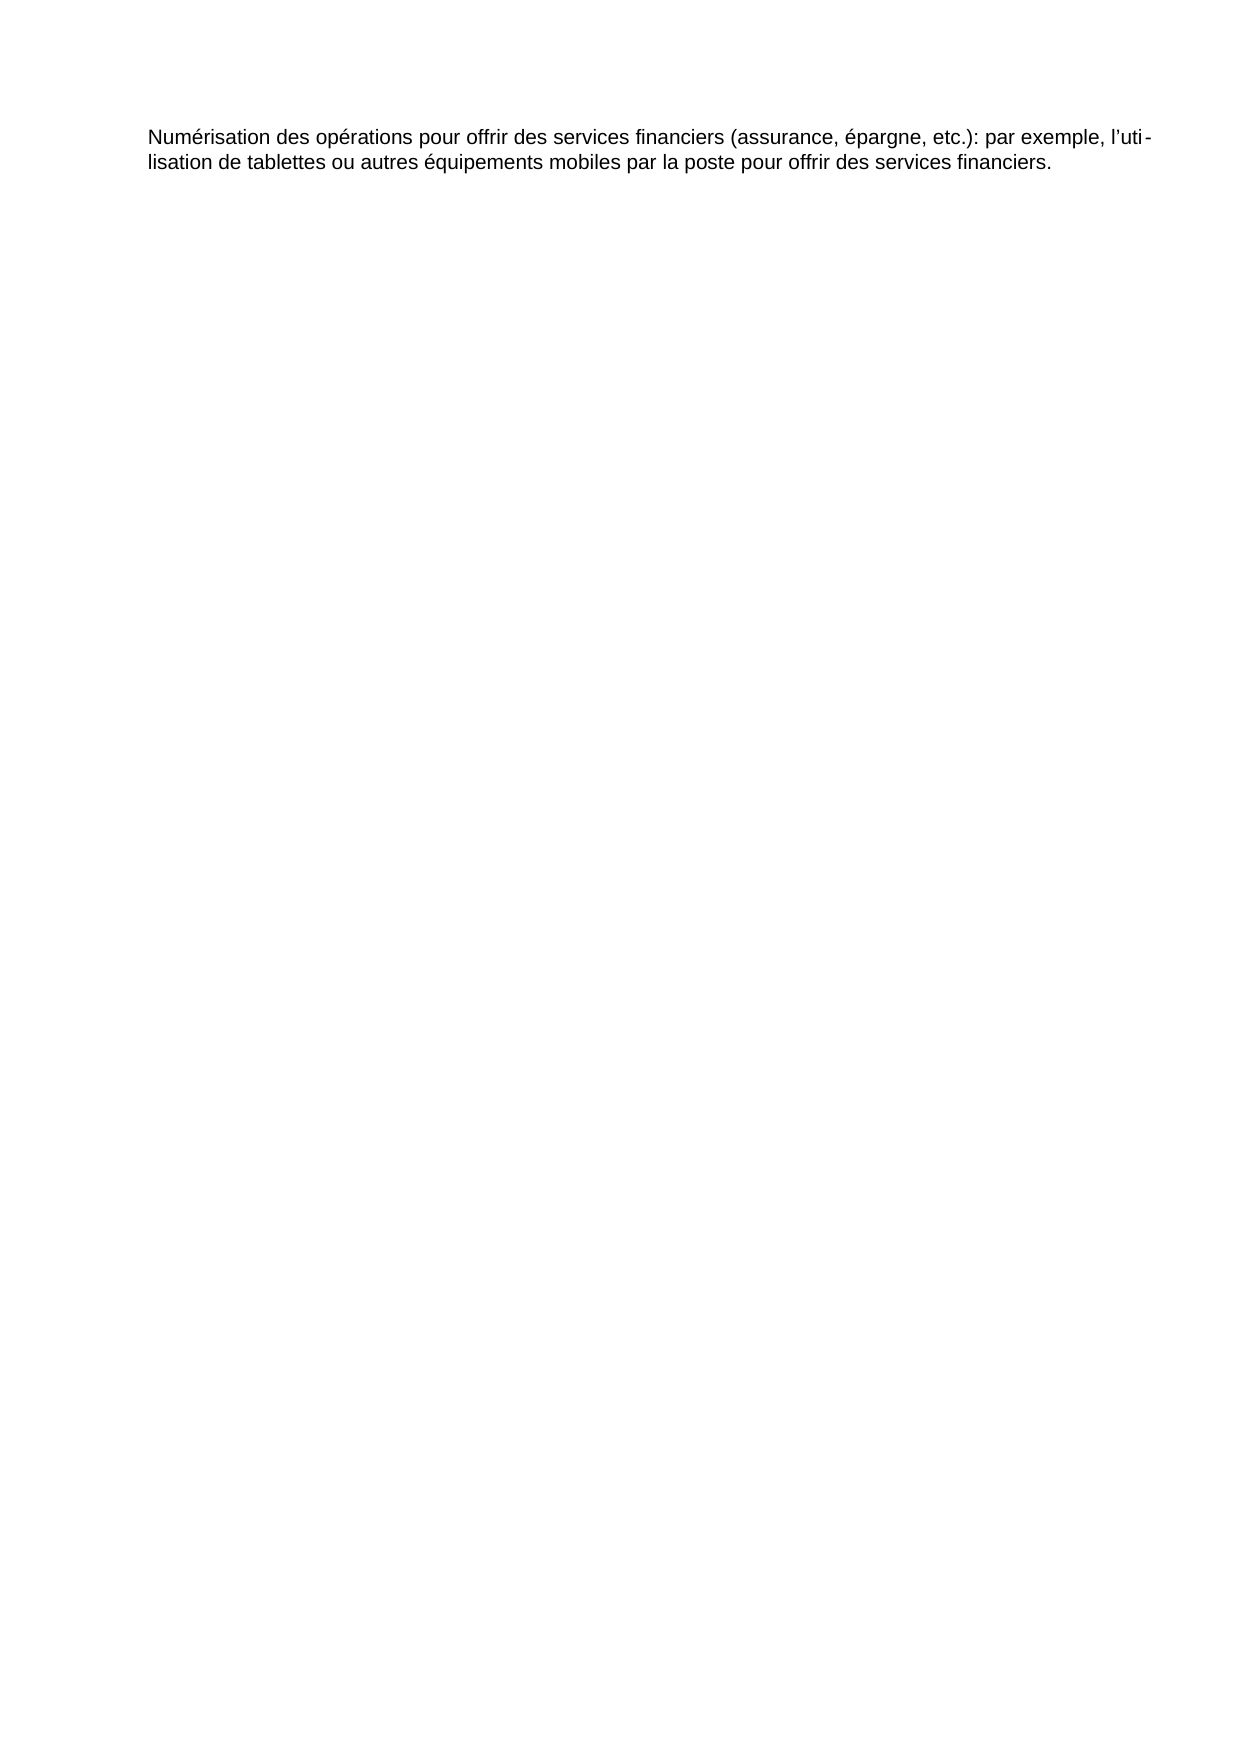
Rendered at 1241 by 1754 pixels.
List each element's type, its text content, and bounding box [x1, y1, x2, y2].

list Numérisation des opérations pour offrir des services financiers (assurance, épargne, etc.): par exemple, l’utilisation de tablettes ou autres équipements mobiles par la poste pour offrir des services financiers. [148, 124, 1152, 174]
